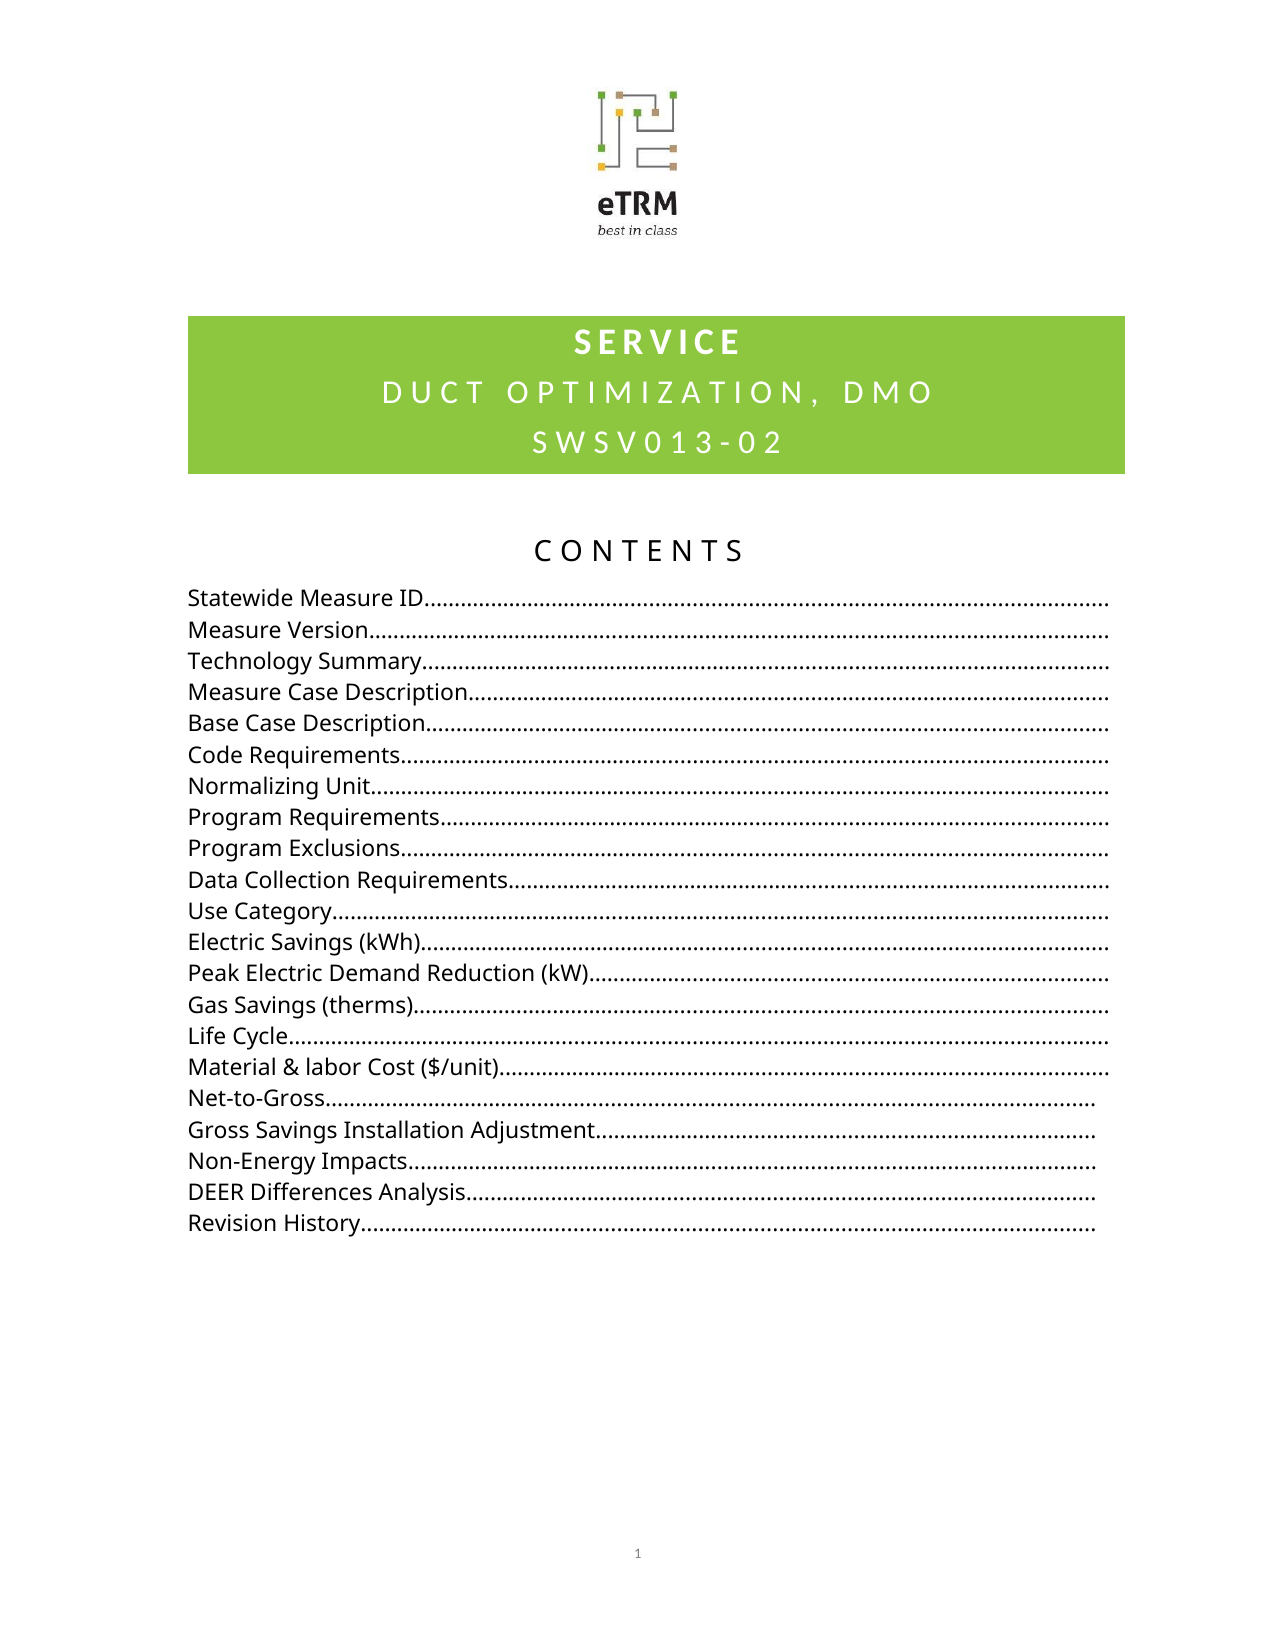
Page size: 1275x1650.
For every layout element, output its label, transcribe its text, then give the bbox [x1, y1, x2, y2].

table_header Service Duct Optimization, DmO SWSV013-02 [188, 316, 1125, 474]
text Peak Electric Demand Reduction (kW) 7 [187, 957, 1087, 989]
text Base Case Description 3 [187, 707, 1087, 739]
text Revision History 12 [187, 1207, 1087, 1239]
text Life Cycle 7 [187, 1020, 1087, 1051]
text Measure Version 2 [187, 614, 1087, 645]
text CONTENTS [150, 530, 1125, 570]
text DEER Differences Analysis 11 [187, 1176, 1087, 1207]
text Electric Savings (kWh) 6 [187, 926, 1087, 957]
text Statewide Measure ID 2 [187, 582, 1087, 614]
text Use Category 6 [187, 895, 1087, 926]
text Technology Summary 2 [187, 645, 1087, 676]
text Normalizing Unit 4 [187, 770, 1087, 801]
text Program Exclusions 5 [187, 832, 1087, 864]
text Material & labor Cost ($/unit) 9 [187, 1051, 1087, 1082]
text Non-Energy Impacts 11 [187, 1145, 1087, 1176]
picture [587, 87, 688, 239]
text Measure Case Description 3 [187, 676, 1087, 707]
text Data Collection Requirements 6 [187, 864, 1087, 895]
text Gross Savings Installation Adjustment 10 [187, 1114, 1087, 1145]
text Net-to-Gross 10 [187, 1082, 1087, 1114]
text Program Requirements 4 [187, 801, 1087, 832]
text Code Requirements 4 [187, 739, 1087, 770]
text Gas Savings (therms) 7 [187, 989, 1087, 1020]
